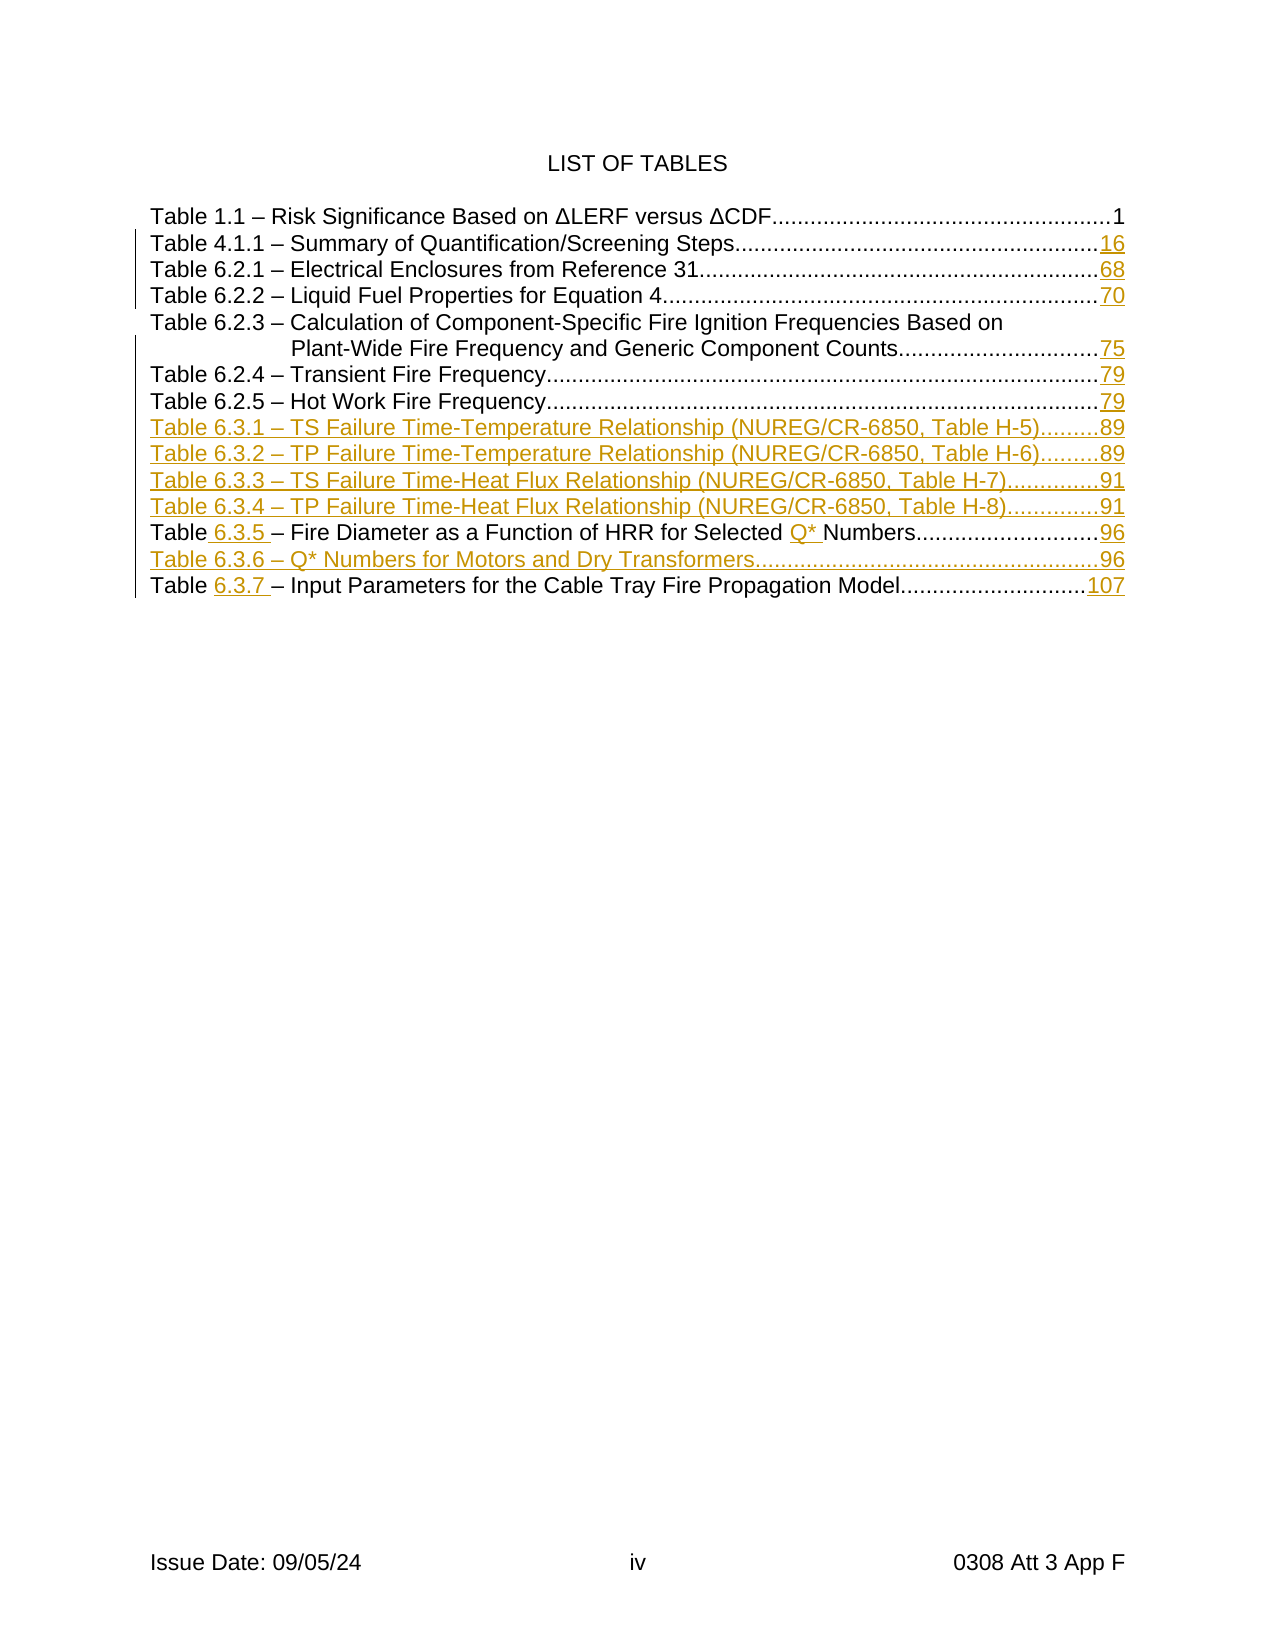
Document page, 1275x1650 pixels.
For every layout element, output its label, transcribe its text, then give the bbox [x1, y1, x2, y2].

text Table 6.2.2 – Liquid Fuel Properties for Equation 4. [150, 282, 1125, 308]
text Table 6.2.5 – Hot Work Fire Frequency. [150, 388, 1125, 414]
text Table 6.2.1 – Electrical Enclosures from Reference 31. [150, 256, 1125, 282]
text Table 1.1 – Risk Significance Based on ΔLERF versus ΔCDF. 1 [150, 203, 1125, 229]
text Table 4.1.1 – Summary of Quantification/Screening Steps. [150, 229, 1125, 256]
subtitle LIST OF TABLES [150, 150, 1125, 176]
text Table 6.2.4 – Transient Fire Frequency. [150, 361, 1125, 388]
text Table 6.2.3 – Calculation of Component-Specific Fire Ignition Frequencies Based on [150, 308, 1125, 335]
text Table – Input Parameters for the Cable Tray Fire Propagation Model. [150, 572, 1125, 598]
text Plant-Wide Fire Frequency and Generic Component Counts. [150, 335, 1125, 361]
text Table– Fire Diameter as a Function of HRR for Selected Numbers. [150, 519, 1125, 546]
